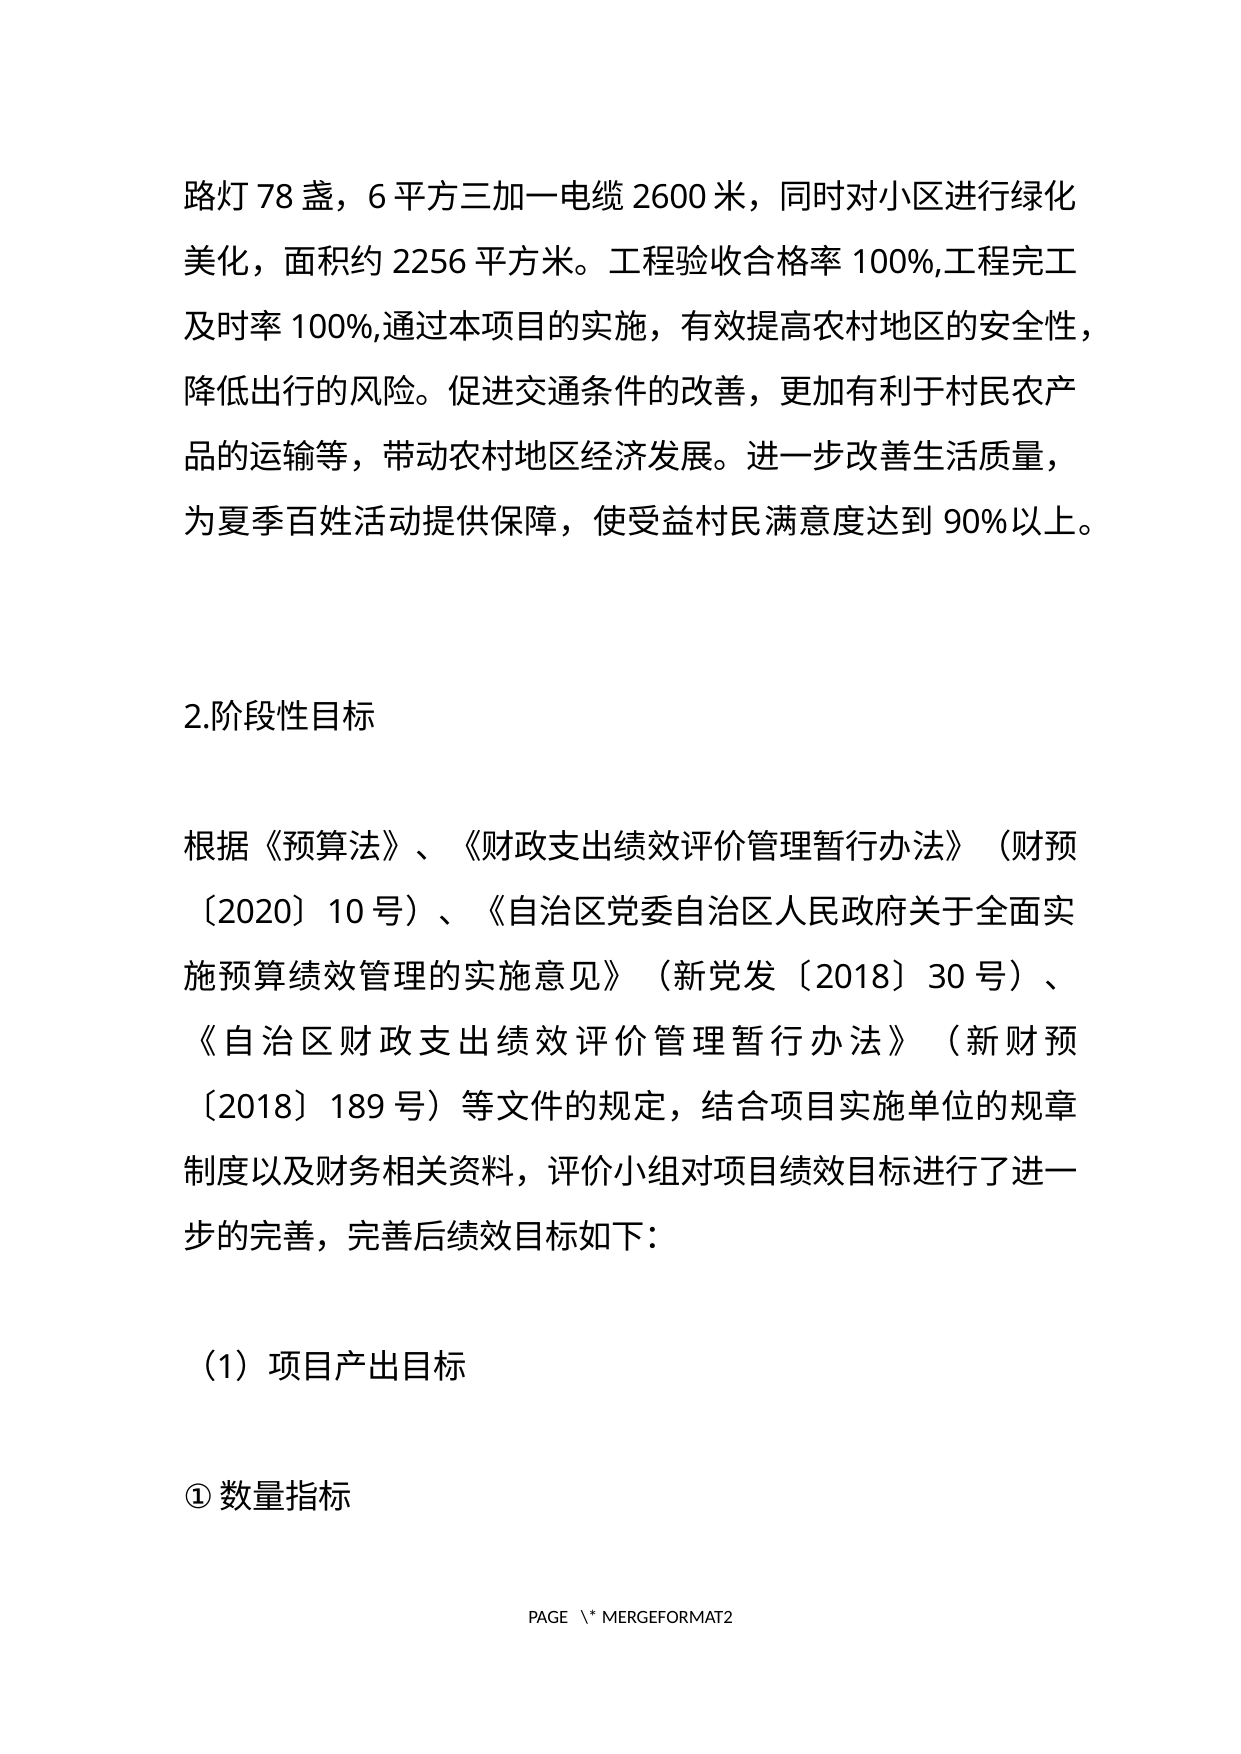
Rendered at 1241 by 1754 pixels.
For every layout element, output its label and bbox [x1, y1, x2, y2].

text [183, 162, 1078, 1527]
